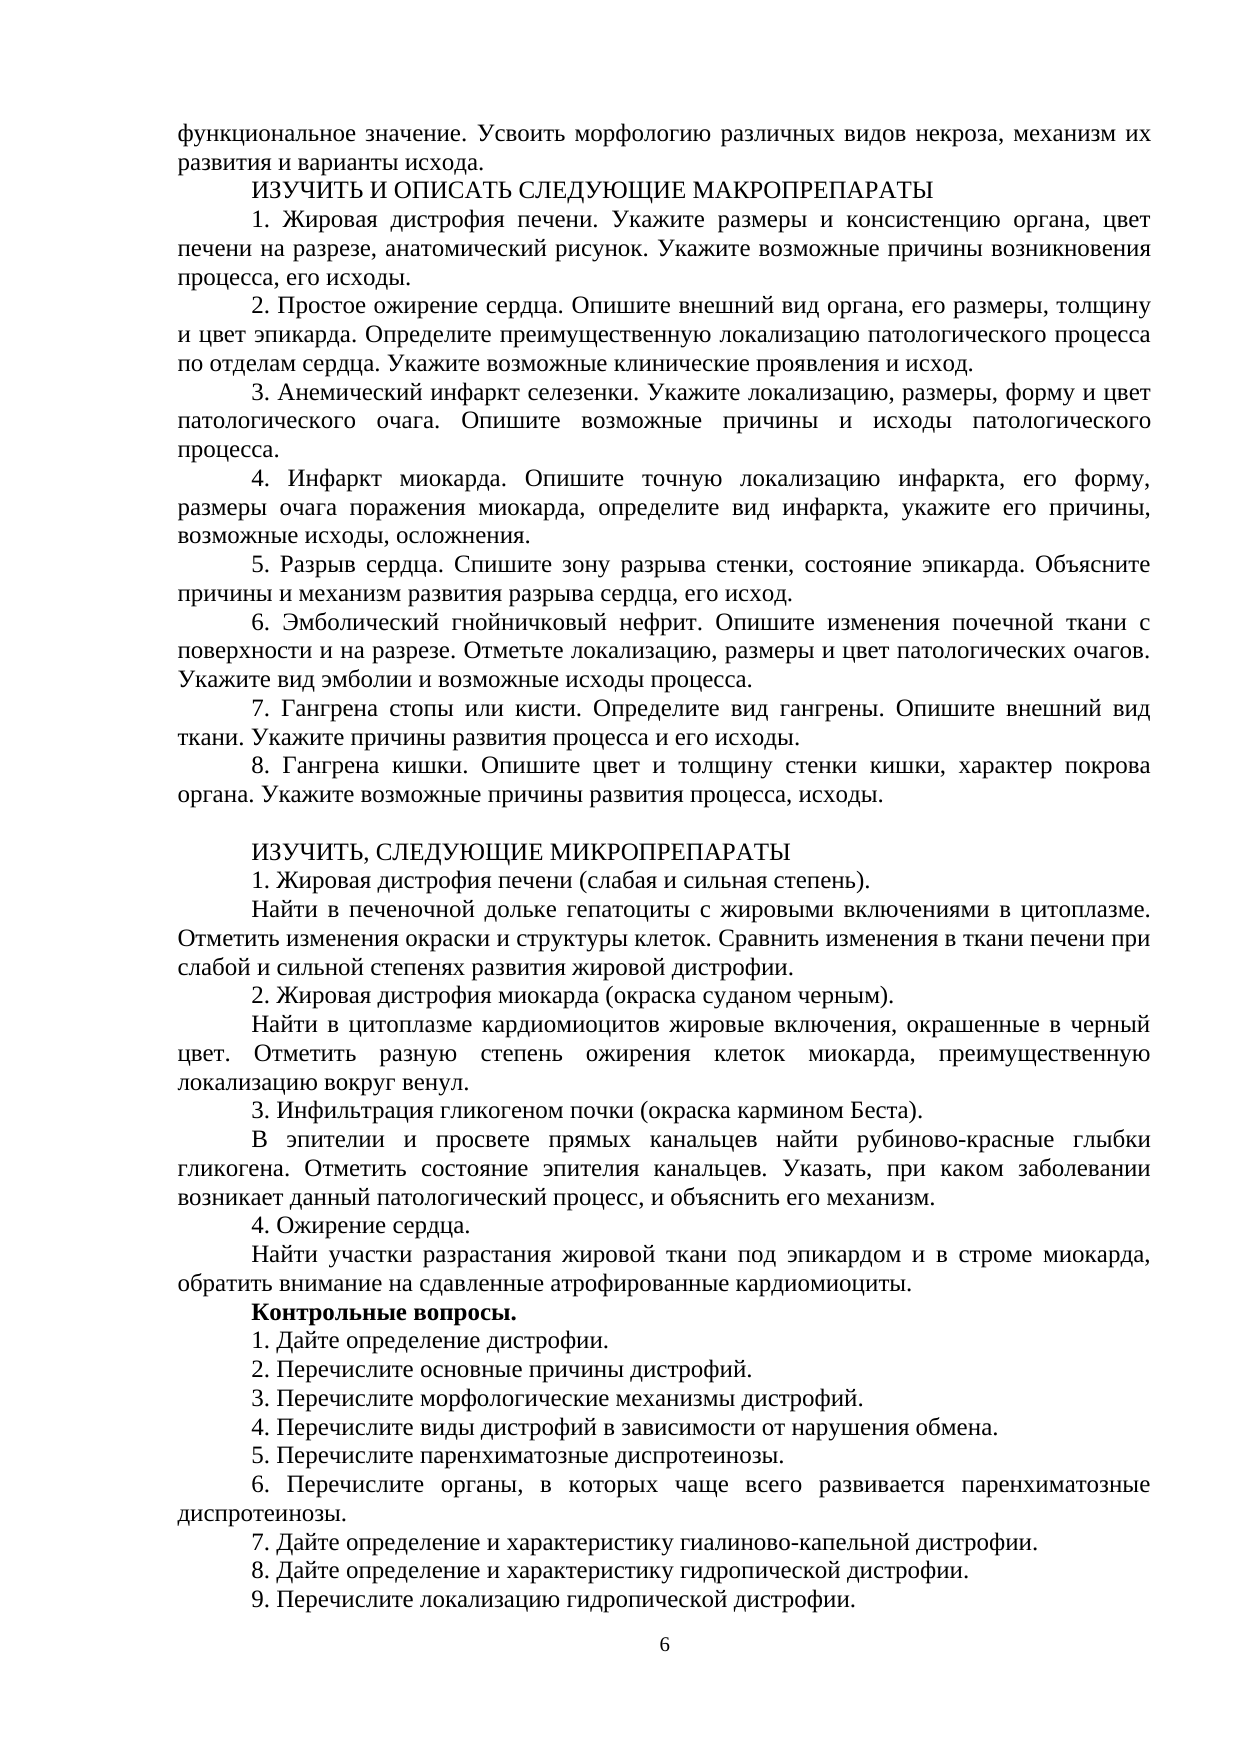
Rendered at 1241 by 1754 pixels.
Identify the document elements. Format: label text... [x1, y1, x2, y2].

text 1. Жировая дистрофия печени (слабая и сильная степень). [177, 866, 1152, 894]
text 4. Перечислите виды дистрофий в зависимости от нарушения обмена. [177, 1412, 1152, 1441]
text 6. Перечислите органы, в которых чаще всего развивается паренхиматозные диспротеинозы. [177, 1469, 1152, 1527]
text 1. Дайте определение дистрофии. [177, 1326, 1152, 1354]
text 3. Инфильтрация гликогеном почки (окраска кармином Беста). [177, 1096, 1152, 1124]
text 9. Перечислите локализацию гидропической дистрофии. [177, 1584, 1152, 1613]
text 7. Дайте определение и характеристику гиалиново-капельной дистрофии. [177, 1527, 1152, 1556]
text 3. Перечислите морфологические механизмы дистрофий. [177, 1383, 1152, 1412]
text 1. Жировая дистрофия печени. Укажите размеры и консистенцию органа, цвет печени на разрезе, анатомический рисунок. Укажите возможные причины возникновения процесса, его исходы. [177, 204, 1152, 291]
text 8. Дайте определение и характеристику гидропической дистрофии. [177, 1556, 1152, 1584]
text 7. Гангрена стопы или кисти. Определите вид гангрены. Опишите внешний вид ткани. Укажите причины развития процесса и его исходы. [177, 693, 1152, 751]
text 5. Разрыв сердца. Спишите зону разрыва стенки, состояние эпикарда. Объясните причины и механизм развития разрыва сердца, его исход. [177, 549, 1152, 607]
text 2. Простое ожирение сердца. Опишите внешний вид органа, его размеры, толщину и цвет эпикарда. Определите преимущественную локализацию патологического процесса по отделам сердца. Укажите возможные клинические проявления и исход. [177, 291, 1152, 377]
text Найти в цитоплазме кардиомиоцитов жировые включения, окрашенные в черный цвет. Отметить разную степень ожирения клеток миокарда, преимущественную локализацию вокруг венул. [177, 1009, 1152, 1096]
text 6. Эмболический гнойничковый нефрит. Опишите изменения почечной ткани с поверхности и на разрезе. Отметьте локализацию, размеры и цвет патологических очагов. Укажите вид эмболии и возможные исходы процесса. [177, 607, 1152, 693]
text ИЗУЧИТЬ, СЛЕДУЮЩИЕ МИКРОПРЕПАРАТЫ [177, 837, 1152, 866]
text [177, 118, 1152, 176]
text ИЗУЧИТЬ И ОПИСАТЬ СЛЕДУЮЩИЕ МАКРОПРЕПАРАТЫ [177, 176, 1152, 204]
text 2. Жировая дистрофия миокарда (окраска суданом черным). [177, 981, 1152, 1009]
text 3. Анемический инфаркт селезенки. Укажите локализацию, размеры, форму и цвет патологического очага. Опишите возможные причины и исходы патологического процесса. [177, 377, 1152, 463]
text Контрольные вопросы. [177, 1297, 1152, 1326]
text Найти участки разрастания жировой ткани под эпикардом и в строме миокарда, обратить внимание на сдавленные атрофированные кардиомиоциты. [177, 1239, 1152, 1297]
text 2. Перечислите основные причины дистрофий. [177, 1354, 1152, 1383]
text 8. Гангрена кишки. Опишите цвет и толщину стенки кишки, характер покрова органа. Укажите возможные причины развития процесса, исходы. [177, 751, 1152, 808]
text В эпителии и просвете прямых канальцев найти рубиново-красные глыбки гликогена. Отметить состояние эпителия канальцев. Указать, при каком заболевании возникает данный патологический процесс, и объяснить его механизм. [177, 1124, 1152, 1211]
text 4. Инфаркт миокарда. Опишите точную локализацию инфаркта, его форму, размеры очага поражения миокарда, определите вид инфаркта, укажите его причины, возможные исходы, осложнения. [177, 463, 1152, 549]
text 5. Перечислите паренхиматозные диспротеинозы. [177, 1441, 1152, 1469]
text Найти в печеночной дольке гепатоциты с жировыми включениями в цитоплазме. Отметить изменения окраски и структуры клеток. Сравнить изменения в ткани печени при слабой и сильной степенях развития жировой дистрофии. [177, 894, 1152, 981]
text 4. Ожирение сердца. [177, 1211, 1152, 1239]
